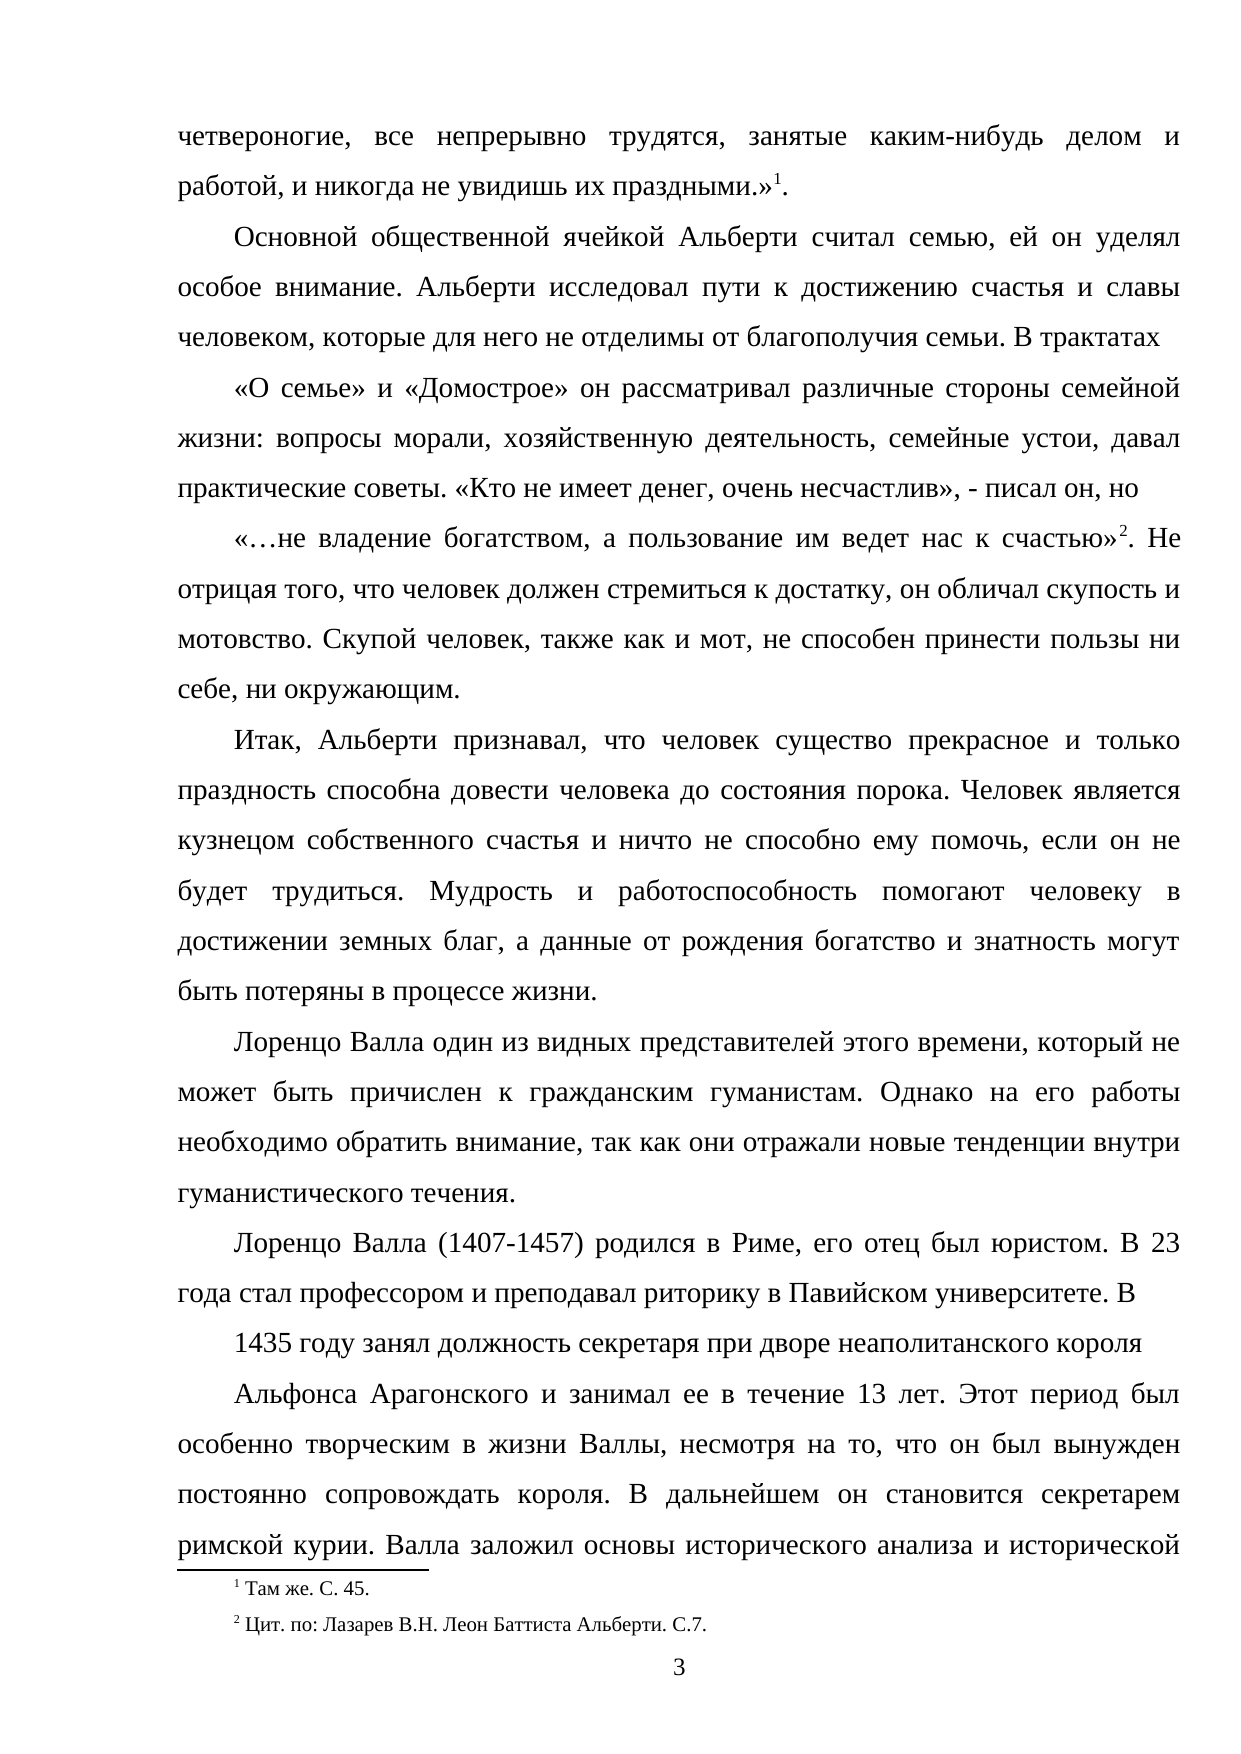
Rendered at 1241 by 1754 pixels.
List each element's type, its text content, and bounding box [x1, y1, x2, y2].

text «…не владение богатством, а пользование им ведет нас к счастью». Не отрицая того, что человек должен стремиться к достатку, он обличал скупость и мотовство. Скупой человек, также как и мот, не способен принести пользы ни себе, ни окружающим. [177, 521, 1181, 705]
text 1435 году занял должность секретаря при дворе неаполитанского короля [177, 1326, 1181, 1359]
text Лоренцо Валла (1407-1457) родился в Риме, его отец был юристом. В 23 года стал профессором и преподавал риторику в Павийском университете. В [177, 1225, 1181, 1309]
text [177, 1376, 1181, 1560]
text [177, 118, 1181, 202]
text Итак, Альберти признавал, что человек существо прекрасное и только праздность способна довести человека до состояния порока. Человек является кузнецом собственного счастья и ничто не способно ему помочь, если он не будет трудиться. Мудрость и работоспособность помогают человеку в достижении земных благ, а данные от рождения богатство и знатность могут быть потеряны в процессе жизни. [177, 722, 1181, 1007]
text «О семье» и «Домострое» он рассматривал различные стороны семейной жизни: вопросы морали, хозяйственную деятельность, семейные устои, давал практические советы. «Кто не имеет денег, очень несчастлив», - писал он, но [177, 370, 1181, 504]
text Лоренцо Валла один из видных представителей этого времени, который не может быть причислен к гражданским гуманистам. Однако на его работы необходимо обратить внимание, так как они отражали новые тенденции внутри гуманистического течения. [177, 1024, 1181, 1208]
text Основной общественной ячейкой Альберти считал семью, ей он уделял особое внимание. Альберти исследовал пути к достижению счастья и славы человеком, которые для него не отделимы от благополучия семьи. В трактатах [177, 219, 1181, 353]
